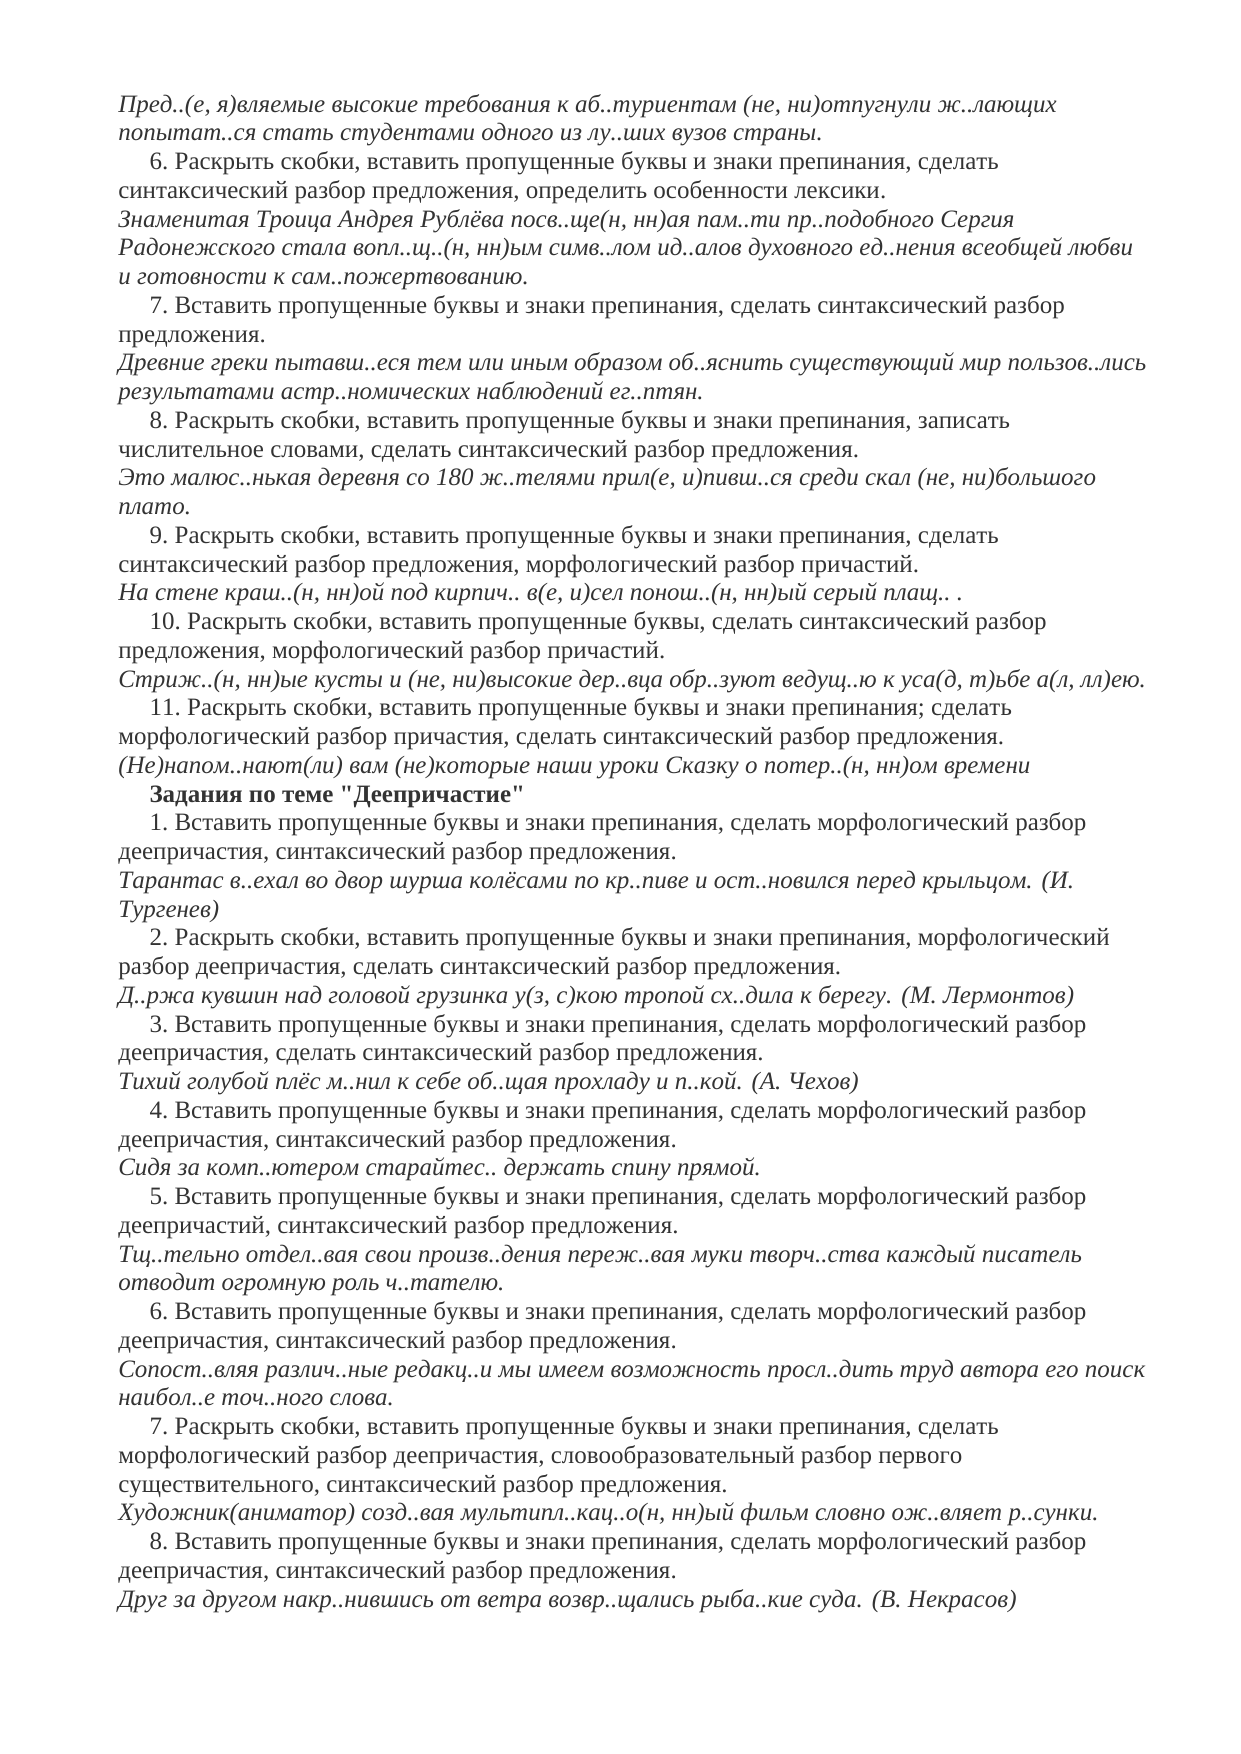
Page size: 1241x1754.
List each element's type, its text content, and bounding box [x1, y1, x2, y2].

text Художник(аниматор) созд..вая мультипл..кац..о(н, нн)ый фильм словно ож..вляет р..сунки. [118, 1497, 1152, 1526]
text 7. Вставить пропущенные буквы и знаки препинания, сделать синтаксический разбор предложения. [118, 290, 1152, 347]
text 11. Раскрыть скобки, вставить пропущенные буквы и знаки препинания; сделать морфологический разбор причастия, сделать синтаксический разбор предложения. [118, 692, 1152, 750]
text 3. Вставить пропущенные буквы и знаки препинания, сделать морфологический разбор деепричастия, сделать синтаксический разбор предложения. [118, 1009, 1152, 1066]
text Сидя за комп..ютером старайтес.. держать спину прямой. [118, 1152, 1152, 1181]
text 6. Раскрыть скобки, вставить пропущенные буквы и знаки препинания, сделать синтаксический разбор предложения, определить особенности лексики. [118, 146, 1152, 204]
text 8. Раскрыть скобки, вставить пропущенные буквы и знаки препинания, записать числительное словами, сделать синтаксический разбор предложения. [118, 405, 1152, 462]
text 1. Вставить пропущенные буквы и знаки препинания, сделать морфологический разбор деепричастия, синтаксический разбор предложения. [118, 807, 1152, 865]
text Задания по теме "Деепричастие" [118, 779, 1152, 807]
text Друг за другом накр..нившись от ветра возвр..щались рыба..кие суда. (В. Некрасов) [118, 1584, 1152, 1612]
text 4. Вставить пропущенные буквы и знаки препинания, сделать морфологический разбор деепричастия, синтаксический разбор предложения. [118, 1095, 1152, 1152]
text 7. Раскрыть скобки, вставить пропущенные буквы и знаки препинания, сделать морфологический разбор деепричастия, словообразовательный разбор первого существительного, синтаксический разбор предложения. [118, 1411, 1152, 1497]
text 8. Вставить пропущенные буквы и знаки препинания, сделать морфологический разбор деепричастия, синтаксический разбор предложения. [118, 1526, 1152, 1584]
text Стриж..(н, нн)ые кусты и (не, ни)высокие дер..вца обр..зуют ведущ..ю к уса(д, т)ьбе а(л, лл)ею. [118, 664, 1152, 692]
text 10. Раскрыть скобки, вставить пропущенные буквы, сделать синтаксический разбор предложения, морфологический разбор причастий. [118, 606, 1152, 664]
text Тарантас в..ехал во двор шурша колёсами по кр..пиве и ост..новился перед крыльцом. (И. Тургенев) [118, 865, 1152, 922]
text 9. Раскрыть скобки, вставить пропущенные буквы и знаки препинания, сделать синтаксический разбор предложения, морфологический разбор причастий. [118, 520, 1152, 577]
text Д..ржа кувшин над головой грузинка у(з, с)кою тропой сх..дила к берегу. (М. Лермонтов) [118, 980, 1152, 1009]
text Тихий голубой плёс м..нил к себе об..щая прохладу и п..кой. (А. Чехов) [118, 1066, 1152, 1095]
text 5. Вставить пропущенные буквы и знаки препинания, сделать морфологический разбор деепричастий, синтаксический разбор предложения. [118, 1181, 1152, 1239]
text Тщ..тельно отдел..вая свои произв..дения переж..вая муки творч..ства каждый писатель отводит огромную роль ч..тателю. [118, 1239, 1152, 1296]
text 6. Вставить пропущенные буквы и знаки препинания, сделать морфологический разбор деепричастия, синтаксический разбор предложения. [118, 1296, 1152, 1354]
text Сопост..вляя различ..ные редакц..и мы имеем возможность просл..дить труд автора его поиск наибол..е точ..ного слова. [118, 1354, 1152, 1411]
text На стене краш..(н, нн)ой под кирпич.. в(е, и)сел понош..(н, нн)ый серый плащ.. . [118, 577, 1152, 606]
text (Не)напом..нают(ли) вам (не)которые наши уроки Сказку о потер..(н, нн)ом времени [118, 750, 1152, 779]
text Знаменитая Троица Андрея Рублёва посв..ще(н, нн)ая пам..ти пр..подобного Сергия Радонежского стала вопл..щ..(н, нн)ым симв..лом ид..алов духовного ед..нения всеобщей любви и готовности к сам..пожертвованию. [118, 204, 1152, 290]
text Древние греки пытавш..еся тем или иным образом об..яснить существующий мир пользов..лись результатами астр..номических наблюдений ег..птян. [118, 347, 1152, 405]
text Пред..(е, я)вляемые высокие требования к аб..туриентам (не, ни)отпугнули ж..лающих попытат..ся стать студентами одного из лу..ших вузов страны. [118, 89, 1152, 146]
text 2. Раскрыть скобки, вставить пропущенные буквы и знаки препинания, морфологический разбор деепричастия, сделать синтаксический разбор предложения. [118, 922, 1152, 980]
text Это малюс..нькая деревня со 180 ж..телями прил(е, и)пивш..ся среди скал (не, ни)большого плато. [118, 462, 1152, 520]
